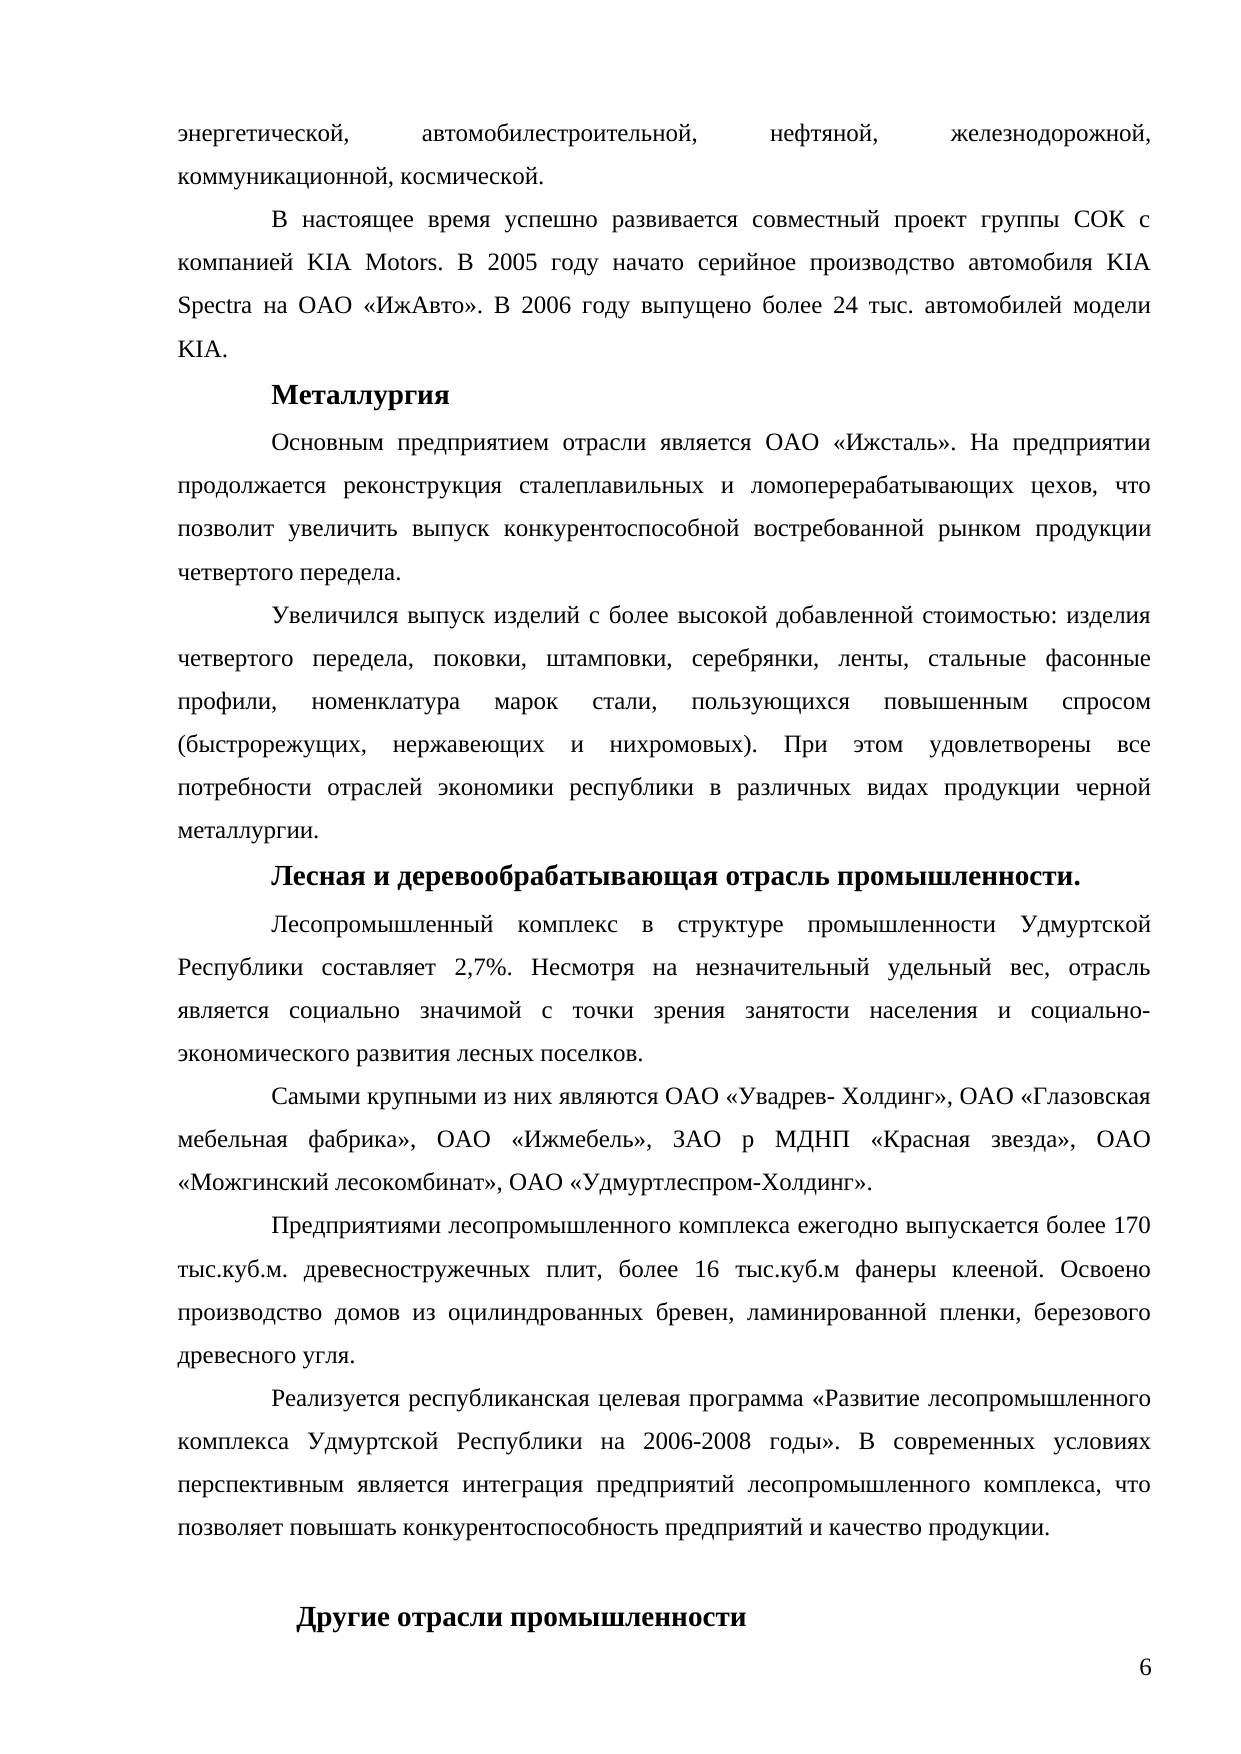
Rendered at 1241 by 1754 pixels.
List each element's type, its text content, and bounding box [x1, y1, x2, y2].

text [177, 118, 1152, 190]
text Предприятиями лесопромышленного комплекса ежегодно выпускается более 170 тыс.куб.м. древесностружечных плит, более 16 тыс.куб.м фанеры клееной. Освоено производство домов из оцилиндрованных бревен, ламинированной пленки, березового древесного угля. [177, 1211, 1152, 1369]
text Лесопромышленный комплекс в структуре промышленности Удмуртской Республики составляет 2,7%. Несмотря на незначительный удельный вес, отрасль является социально значимой с точки зрения занятости населения и социально-экономического развития лесных поселков. [177, 909, 1152, 1067]
text Металлургия [177, 377, 1152, 410]
text Реализуется республиканская целевая программа «Развитие лесопромышленного комплекса Удмуртской Республики на 2006-2008 годы». В современных условиях перспективным является интеграция предприятий лесопромышленного комплекса, что позволяет повышать конкурентоспособность предприятий и качество продукции. [177, 1383, 1152, 1541]
text Увеличился выпуск изделий с более высокой добавленной стоимостью: изделия четвертого передела, поковки, штамповки, серебрянки, ленты, стальные фасонные профили, номенклатура марок стали, пользующихся повышенным спросом (быстрорежущих, нержавеющих и нихромовых). При этом удовлетворены все потребности отраслей экономики республики в различных видах продукции черной металлургии. [177, 600, 1152, 844]
text Другие отрасли промышленности [177, 1599, 1152, 1632]
text Основным предприятием отрасли является ОАО «Ижсталь». На предприятии продолжается реконструкция сталеплавильных и ломоперерабатывающих цехов, что позволит увеличить выпуск конкурентоспособной востребованной рынком продукции четвертого передела. [177, 427, 1152, 585]
text Лесная и деревообрабатывающая отрасль промышленности. [177, 858, 1152, 892]
text Самыми крупными из них являются ОАО «Увадрев- Холдинг», ОАО «Глазовская мебельная фабрика», ОАО «Ижмебель», ЗАО р МДНП «Красная звезда», ОАО «Можгинский лесокомбинат», ОАО «Удмуртлеспром-Холдинг». [177, 1081, 1152, 1196]
text В настоящее время успешно развивается совместный проект группы СОК с компанией KIA Motors. В 2005 году начато серийное производство автомобиля KIA Spectra на ОАО «ИжАвто». В 2006 году выпущено более 24 тыс. автомобилей модели KIA. [177, 204, 1152, 362]
